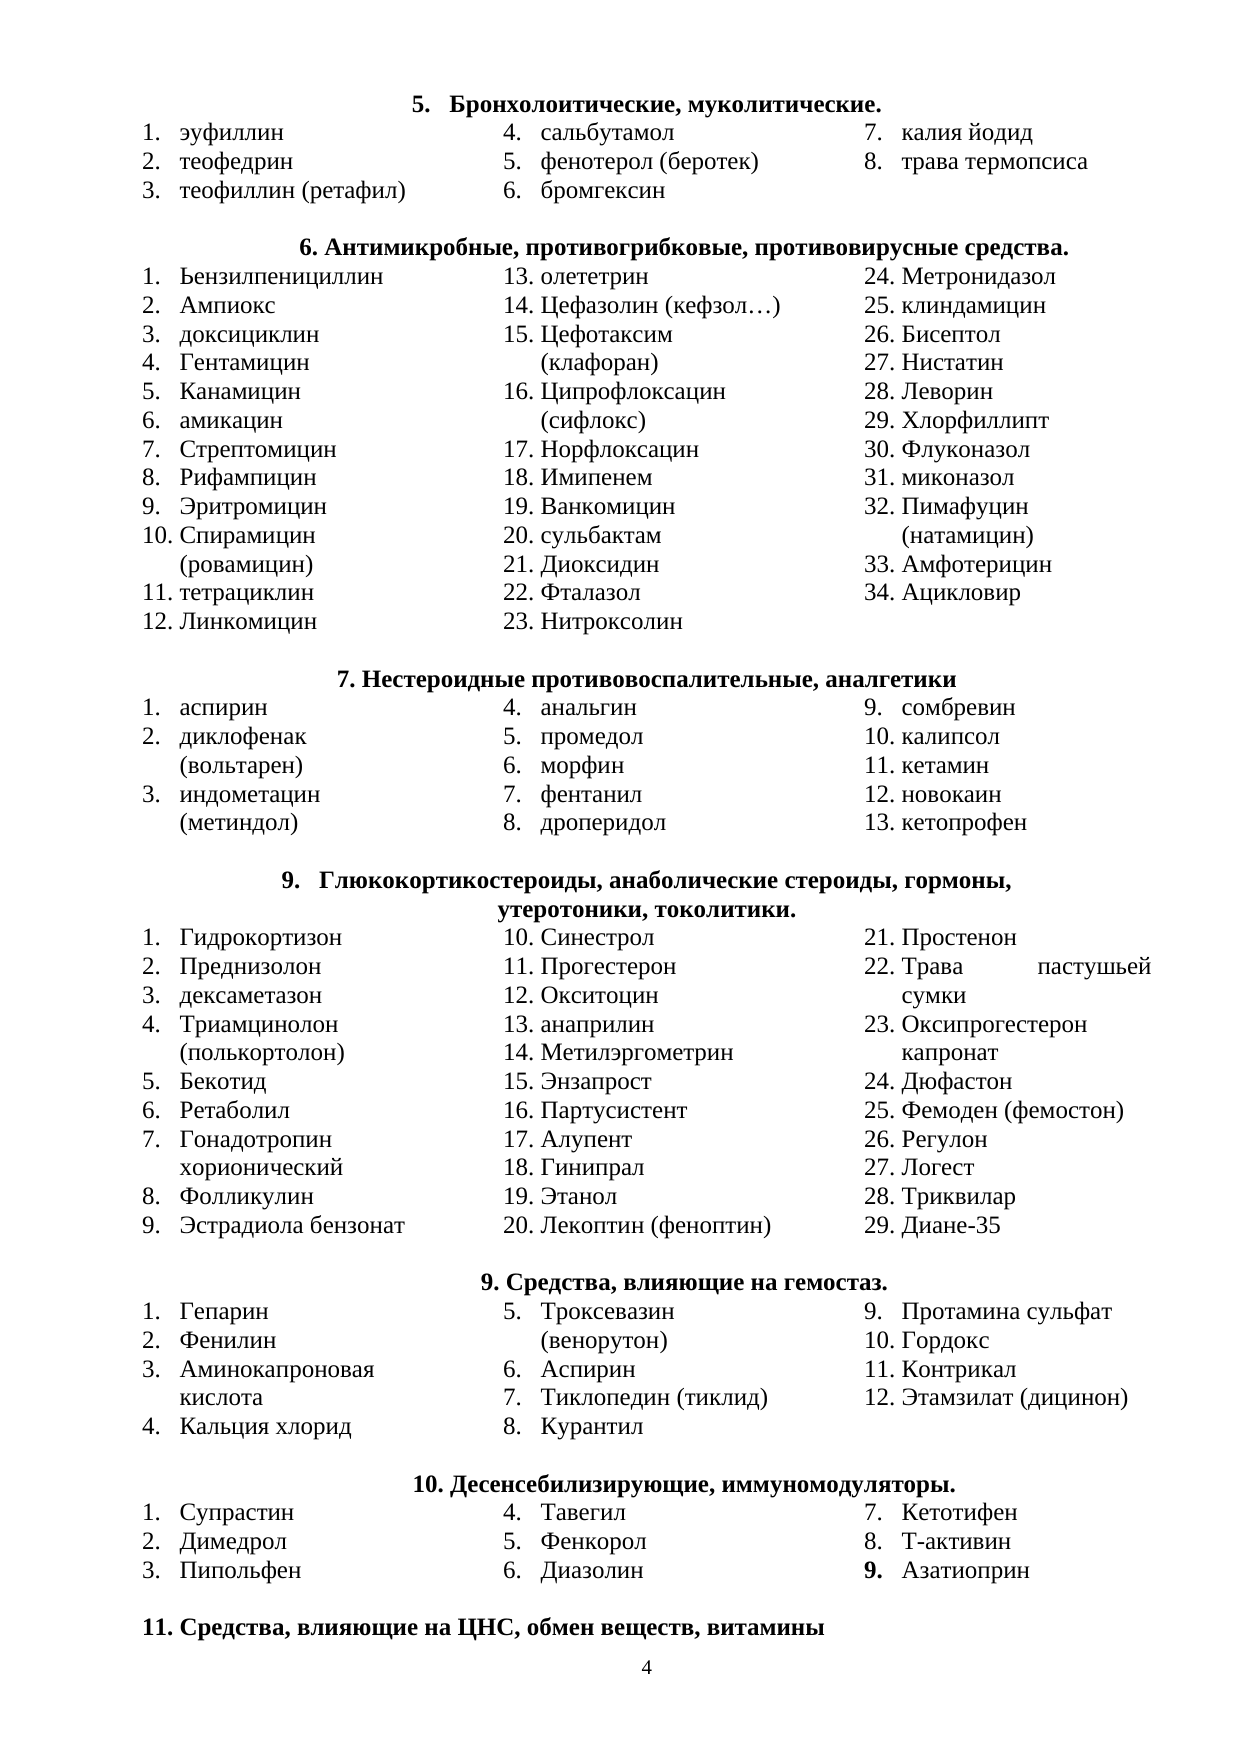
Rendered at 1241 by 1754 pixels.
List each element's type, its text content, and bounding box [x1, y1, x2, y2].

list эуфиллин [142, 117, 429, 146]
text утеротоники, токолитики. [142, 894, 1152, 922]
list Гентамицин [142, 347, 429, 376]
list Протамина сульфат [864, 1296, 1152, 1325]
list Фталазол [503, 577, 790, 606]
list анальгин [503, 692, 790, 721]
list Супрастин [142, 1497, 429, 1526]
list Диазолин [503, 1555, 790, 1584]
list кетамин [864, 750, 1152, 779]
list аспирин [142, 692, 429, 721]
list Дюфастон [864, 1066, 1152, 1095]
list Диоксидин [503, 549, 790, 577]
list доксициклин [142, 319, 429, 347]
list новокаин [864, 779, 1152, 807]
list кетопрофен [864, 807, 1152, 836]
list Энзапрост [503, 1066, 790, 1095]
list Хлорфиллипт [864, 405, 1152, 434]
text 10. Десенсебилизирующие, иммуномодуляторы. [142, 1469, 1152, 1497]
list дексаметазон [142, 980, 429, 1009]
list трава термопсиса [864, 146, 1152, 175]
list диклофенак (вольтарен) [142, 721, 429, 779]
list Гидрокортизон [142, 922, 429, 951]
list Гинипрал [503, 1152, 790, 1181]
list теофедрин [142, 146, 429, 175]
list сомбревин [864, 692, 1152, 721]
list Тавегил [503, 1497, 790, 1526]
list Кетотифен [864, 1497, 1152, 1526]
list Логест [864, 1152, 1152, 1181]
list калия йодид [864, 117, 1152, 146]
list Лекоптин (феноптин) [503, 1210, 790, 1239]
list Нистатин [864, 347, 1152, 376]
list сальбутамол [503, 117, 790, 146]
text 11. Средства, влияющие на ЦНС, обмен веществ, витамины [142, 1612, 1152, 1641]
list Ьензилпенициллин [142, 261, 429, 290]
list Рифампицин [142, 462, 429, 491]
list Флуконазол [864, 434, 1152, 462]
list Метронидазол [864, 261, 1152, 290]
list Ванкомицин [503, 491, 790, 520]
list Простенон [864, 922, 1152, 951]
list морфин [503, 750, 790, 779]
list амикацин [142, 405, 429, 434]
list Диане-35 [864, 1210, 1152, 1239]
list теофиллин (ретафил) [142, 175, 429, 204]
list Бекотид [142, 1066, 429, 1095]
list Цефотаксим (клафоран) [503, 319, 790, 376]
list Ципрофлоксацин (сифлокс) [503, 376, 790, 434]
list тетрациклин [142, 577, 429, 606]
list Гепарин [142, 1296, 429, 1325]
list индометацин (метиндол) [142, 779, 429, 836]
list бромгексин [503, 175, 790, 204]
list Эритромицин [142, 491, 429, 520]
list Норфлоксацин [503, 434, 790, 462]
list Цефазолин (кефзол…) [503, 290, 790, 319]
text 7. Нестероидные противовоспалительные, аналгетики [142, 664, 1152, 692]
list фентанил [503, 779, 790, 807]
list Димедрол [142, 1526, 429, 1555]
list миконазол [864, 462, 1152, 491]
list Фенкорол [503, 1526, 790, 1555]
list Курантил [503, 1411, 790, 1440]
list Этамзилат (дицинон) [864, 1382, 1152, 1411]
list Стрептомицин [142, 434, 429, 462]
list Трава пастушьей сумки [864, 951, 1152, 1009]
list Пимафуцин (натамицин) [864, 491, 1152, 549]
list Ампиокс [142, 290, 429, 319]
list анаприлин [503, 1009, 790, 1037]
list Ацикловир [864, 577, 1152, 606]
list Аспирин [503, 1354, 790, 1382]
list Триквилар [864, 1181, 1152, 1210]
list Аминокапроновая кислота [142, 1354, 429, 1411]
list Имипенем [503, 462, 790, 491]
list Этанол [503, 1181, 790, 1210]
list Преднизолон [142, 951, 429, 980]
list Леворин [864, 376, 1152, 405]
list Кальция хлорид [142, 1411, 429, 1440]
list фенотерол (беротек) [503, 146, 790, 175]
list Гордокс [864, 1325, 1152, 1354]
list Тиклопедин (тиклид) [503, 1382, 790, 1411]
list Фолликулин [142, 1181, 429, 1210]
list Канамицин [142, 376, 429, 405]
list Бронхолоитические, муколитические. [142, 89, 1152, 117]
text 9. Средства, влияющие на гемостаз. [142, 1267, 1152, 1296]
list Пипольфен [142, 1555, 429, 1584]
list Амфотерицин [864, 549, 1152, 577]
list Фенилин [142, 1325, 429, 1354]
list Эстрадиола бензонат [142, 1210, 429, 1239]
list Азатиоприн [864, 1555, 1152, 1584]
list Регулон [864, 1124, 1152, 1152]
list Нитроксолин [503, 606, 790, 635]
list Окситоцин [503, 980, 790, 1009]
list Метилэргометрин [503, 1037, 790, 1066]
list Триамцинолон (полькортолон) [142, 1009, 429, 1066]
list Глюкокортикостероиды, анаболические стероиды, гормоны, [142, 865, 1152, 894]
list Т-активин [864, 1526, 1152, 1555]
list калипсол [864, 721, 1152, 750]
list Прогестерон [503, 951, 790, 980]
list Алупент [503, 1124, 790, 1152]
list Партусистент [503, 1095, 790, 1124]
list сульбактам [503, 520, 790, 549]
list дроперидол [503, 807, 790, 836]
text 6. Антимикробные, противогрибковые, противовирусные средства. [142, 232, 1152, 261]
list Ретаболил [142, 1095, 429, 1124]
list Фемоден (фемостон) [864, 1095, 1152, 1124]
list клиндамицин [864, 290, 1152, 319]
list промедол [503, 721, 790, 750]
list Синестрол [503, 922, 790, 951]
list Троксевазин (венорутон) [503, 1296, 790, 1354]
list Бисептол [864, 319, 1152, 347]
list Контрикал [864, 1354, 1152, 1382]
list Линкомицин [142, 606, 429, 635]
list Спирамицин (ровамицин) [142, 520, 429, 577]
list Оксипрогестерон капронат [864, 1009, 1152, 1066]
list Гонадотропин хорионический [142, 1124, 429, 1181]
list олететрин [503, 261, 790, 290]
